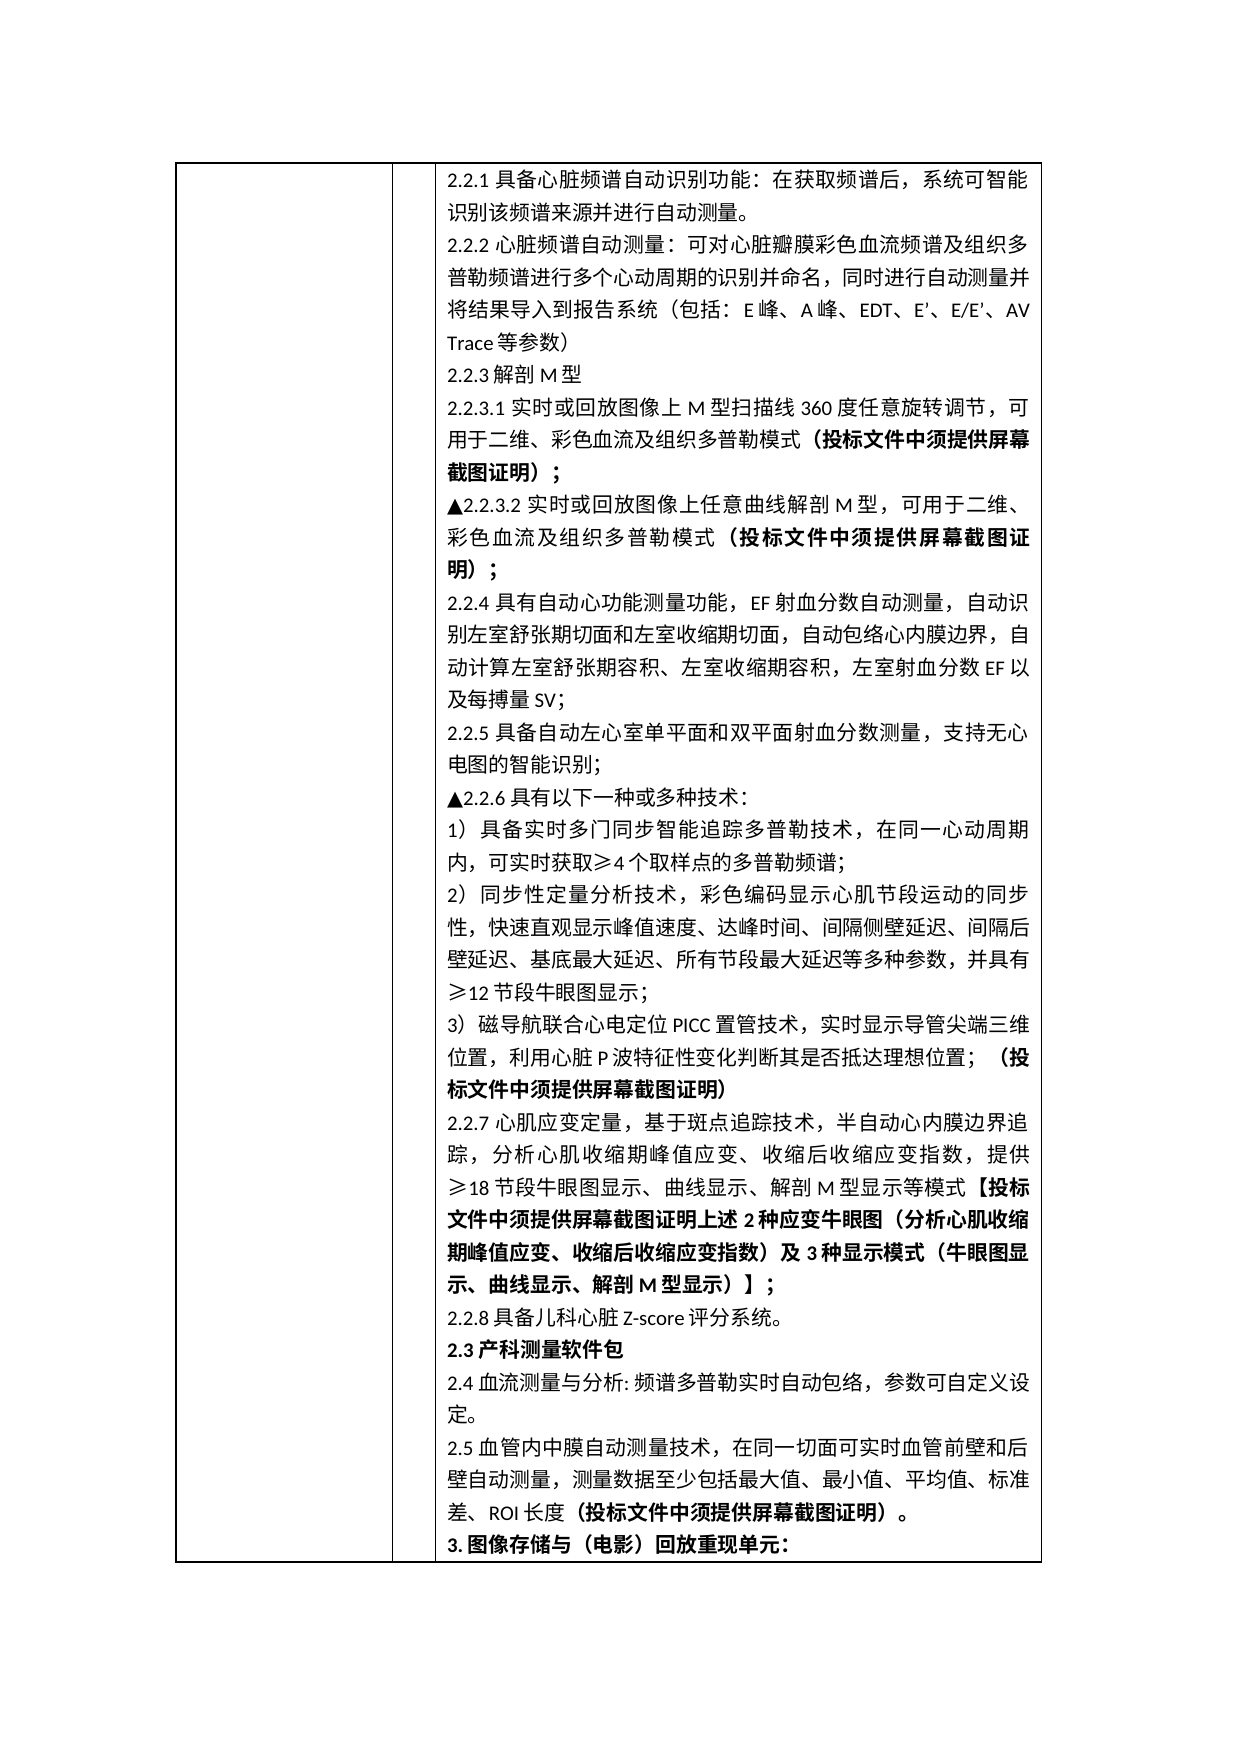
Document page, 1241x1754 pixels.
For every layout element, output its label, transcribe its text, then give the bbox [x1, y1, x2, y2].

table_cell [177, 164, 392, 1561]
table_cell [436, 164, 1041, 1561]
table_cell 1 [393, 164, 435, 1561]
